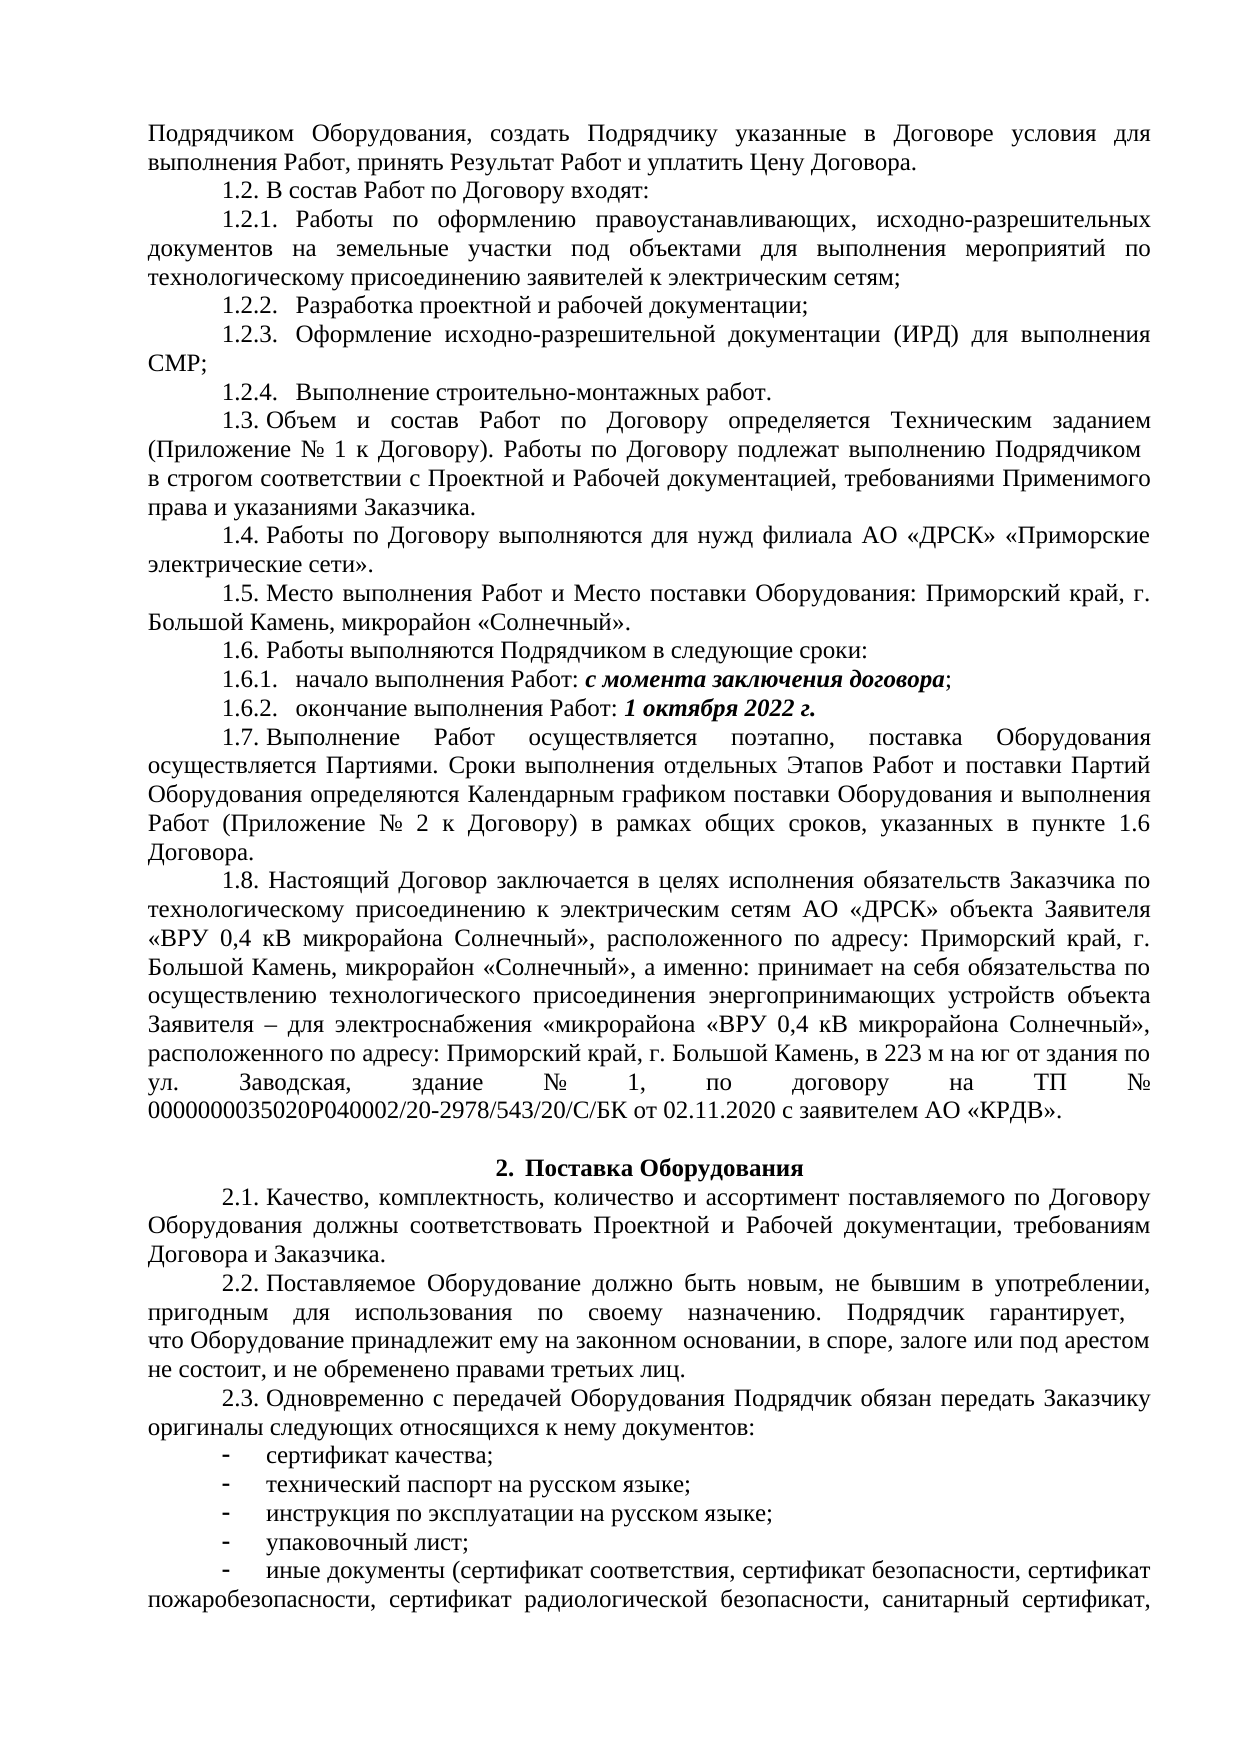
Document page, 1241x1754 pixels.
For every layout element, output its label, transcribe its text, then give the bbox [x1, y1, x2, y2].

list Одновременно с передачей Оборудования Подрядчик обязан передать Заказчику оригиналы следующих относящихся к нему документов: [148, 1383, 1152, 1441]
list Работы выполняются Подрядчиком в следующие сроки: [148, 636, 1152, 664]
list технический паспорт на русском языке; [148, 1469, 1152, 1498]
list Выполнение Работ осуществляется поэтапно, поставка Оборудования осуществляется Партиями. Cроки выполнения отдельных Этапов Работ и поставки Партий Оборудования определяются Календарным графиком поставки Оборудования и выполнения Работ (Приложение № 2 к Договору) в рамках общих сроков, указанных в пункте 1.6 Договора. [148, 722, 1152, 866]
list упаковочный лист; [148, 1527, 1152, 1556]
list Место выполнения Работ и Место поставки Оборудования: Приморский край, г. Большой Камень, микрорайон «Солнечный». [148, 578, 1152, 636]
list начало выполнения Работ: с момента заключения договора; [148, 664, 1152, 693]
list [148, 118, 1152, 176]
list инструкция по эксплуатации на русском языке; [148, 1498, 1152, 1527]
list Объем и состав Работ по Договору определяется Техническим заданием (Приложение № 1 к Договору). Работы по Договору подлежат выполнению Подрядчиком в строгом соответствии с Проектной и Рабочей документацией, требованиями Применимого права и указаниями Заказчика. [148, 406, 1152, 521]
list Оформление исходно-разрешительной документации (ИРД) для выполнения СМР; [148, 319, 1152, 377]
list Поставляемое Оборудование должно быть новым, не бывшим в употреблении, пригодным для использования по своему назначению. Подрядчик гарантирует, что Оборудование принадлежит ему на законном основании, в споре, залоге или под арестом не состоит, и не обременено правами третьих лиц. [148, 1268, 1152, 1383]
list Качество, комплектность, количество и ассортимент поставляемого по Договору Оборудования должны соответствовать Проектной и Рабочей документации, требованиям Договора и Заказчика. [148, 1182, 1152, 1268]
list Работы по оформлению правоустанавливающих, исходно-разрешительных документов на земельные участки под объектами для выполнения мероприятий по технологическому присоединению заявителей к электрическим сетям; [148, 204, 1152, 291]
list сертификат качества; [148, 1441, 1152, 1469]
list Работы по Договору выполняются для нужд филиала АО «ДРСК» «Приморские электрические сети». [148, 521, 1152, 578]
list Выполнение строительно-монтажных работ. [148, 377, 1152, 406]
list 1.8. Настоящий Договор заключается в целях исполнения обязательств Заказчика по технологическому присоединению к электрическим сетям АО «ДРСК» объекта Заявителя «ВРУ 0,4 кВ микрорайона Солнечный», расположенного по адресу: Приморский край, г. Большой Камень, микрорайон «Солнечный», а именно: принимает на себя обязательства по осуществлению технологического присоединения энергопринимающих устройств объекта Заявителя – для электроснабжения «микрорайона «ВРУ 0,4 кВ микрорайона Солнечный», расположенного по адресу: Приморский край, г. Большой Камень, в 223 м на юг от здания по ул. Заводская, здание № 1, по договору на ТП № 0000000035020Р040002/20-2978/543/20/С/БК от 02.11.2020 с заявителем АО «КРДВ». [148, 866, 1152, 1124]
list окончание выполнения Работ: 1 октября 2022 г. [148, 693, 1152, 722]
list Поставка Оборудования [148, 1153, 1152, 1182]
list Разработка проектной и рабочей документации; [148, 291, 1152, 319]
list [148, 1556, 1152, 1613]
list В состав Работ по Договору входят: [148, 176, 1152, 204]
